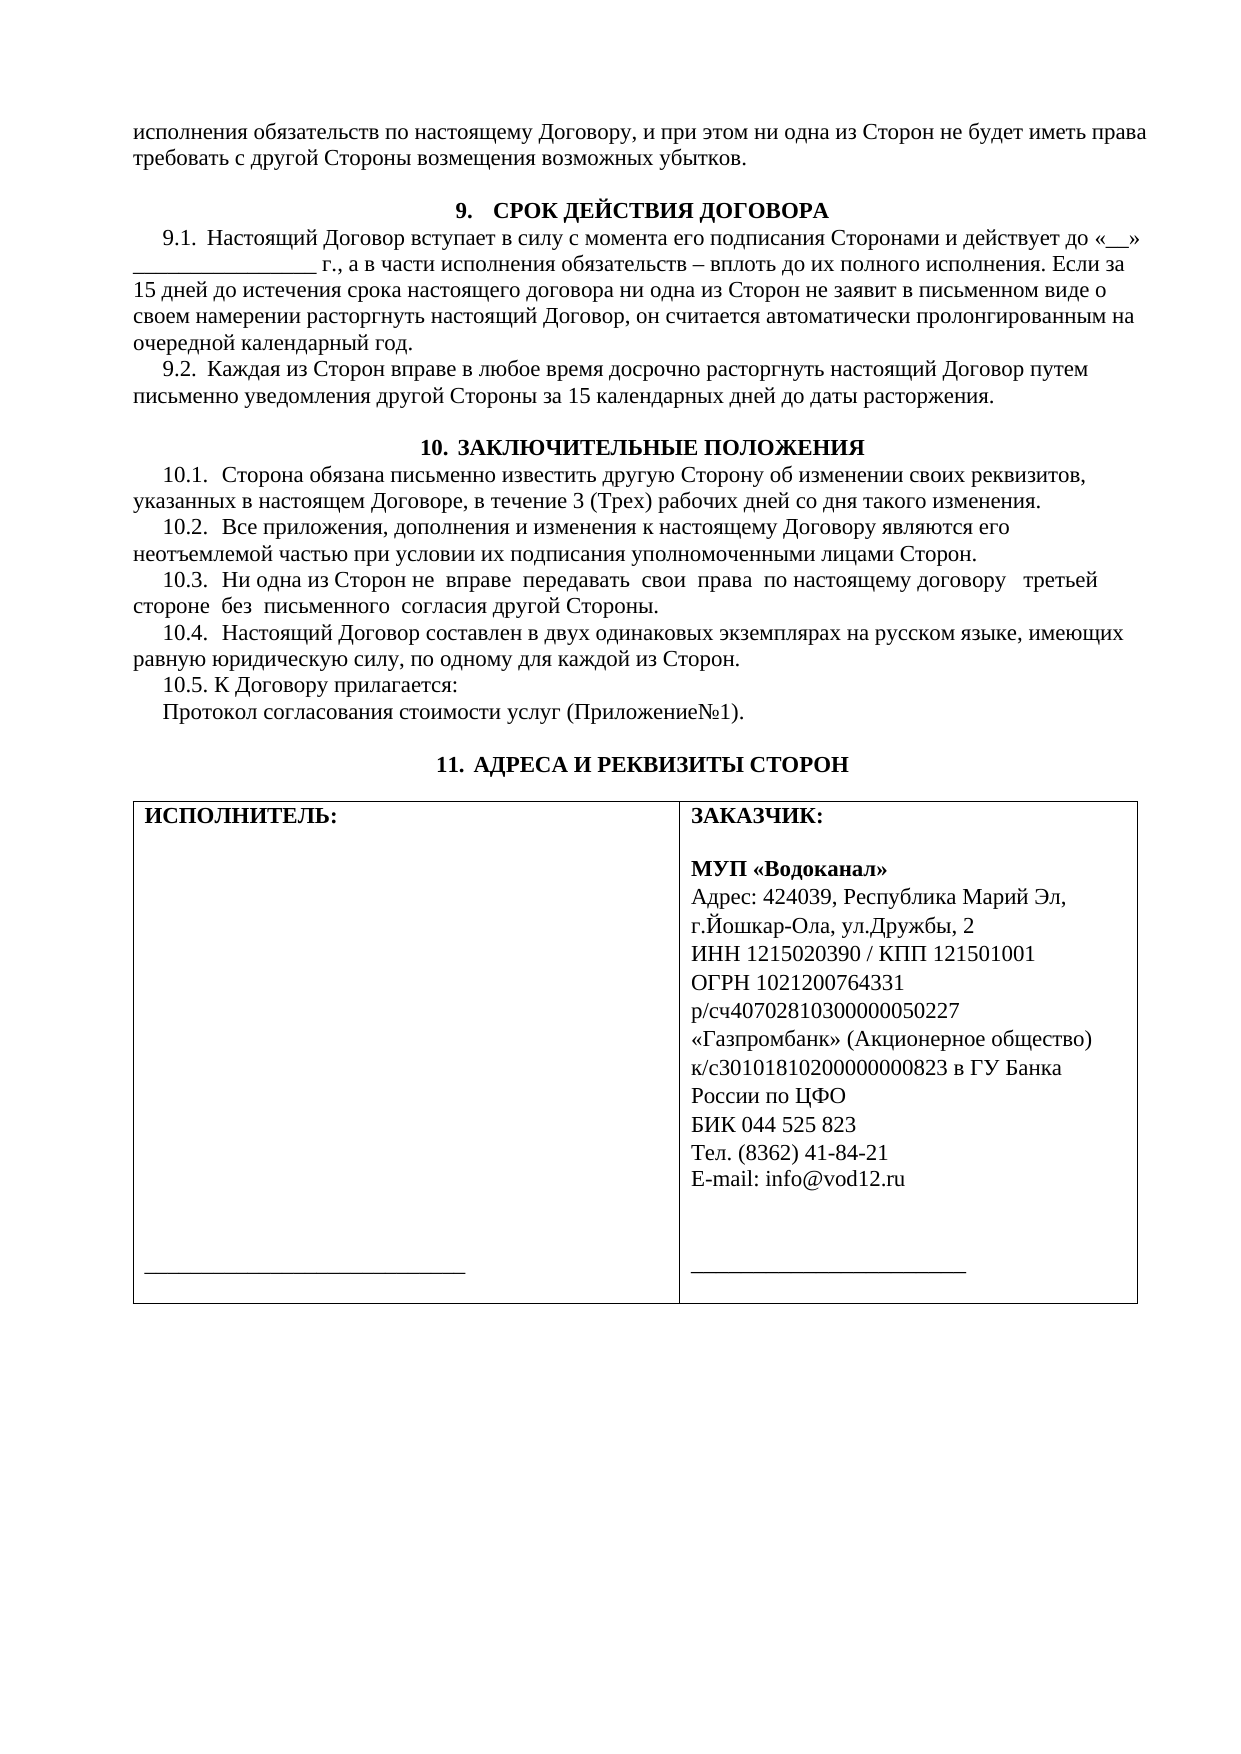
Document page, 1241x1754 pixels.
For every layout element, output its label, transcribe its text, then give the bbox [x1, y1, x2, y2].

list Каждая из Сторон вправе в любое время досрочно расторгнуть настоящий Договор путем письменно уведомления другой Стороны за 15 календарных дней до даты расторжения. [133, 355, 1152, 408]
list Настоящий Договор вступает в силу с момента его подписания Сторонами и действует до «__» ________________ г., а в части исполнения обязательств – вплоть до их полного исполнения. Если за 15 дней до истечения срока настоящего договора ни одна из Сторон не заявит в письменном виде о своем намерении расторгнуть настоящий Договор, он считается автоматически пролонгированным на очередной календарный год. [133, 223, 1152, 355]
list Ни одна из Сторон не вправе передавать свои права по настоящему договору третьей стороне без письменного согласия другой Стороны. [133, 566, 1152, 619]
table_header ИСПОЛНИТЕЛЬ: ____________________________ [134, 802, 679, 1303]
text 10.5. К Договору прилагается: [133, 672, 1152, 698]
list ЗАКЛЮЧИТЕЛЬНЫЕ ПОЛОЖЕНИЯ [133, 434, 1152, 461]
list Сторона обязана письменно известить другую Сторону об изменении своих реквизитов, указанных в настоящем Договоре, в течение 3 (Трех) рабочих дней со дня такого изменения. [133, 461, 1152, 513]
list Все приложения, дополнения и изменения к настоящему Договору являются его неотъемлемой частью при условии их подписания уполномоченными лицами Сторон. [133, 513, 1152, 566]
table_header ЗАКАЗЧИК: МУП «Водоканал» Адрес: 424039, Республика Марий Эл, г.Йошкар-Ола, ул.Дружбы, 2 ИНН 1215020390 / КПП 121501001 ОГРН 1021200764331 р/сч40702810300000050227 «Газпромбанк» (Акционерное общество) к/с30101810200000000823 в ГУ Банка России по ЦФО БИК 044 525 823 Тел. (8362) 41-84-21 E-mаil: ______________________ [680, 802, 1137, 1303]
list СРОК ДЕЙСТВИЯ ДОГОВОРА [133, 197, 1152, 223]
list Настоящий Договор составлен в двух одинаковых экземплярах на русском языке, имеющих равную юридическую силу, по одному для каждой из Сторон. [133, 619, 1152, 672]
text Протокол согласования стоимости услуг (Приложение№1). [133, 698, 1152, 724]
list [133, 118, 1152, 171]
list АДРЕСА И РЕКВИЗИТЫ СТОРОН [133, 751, 1152, 777]
